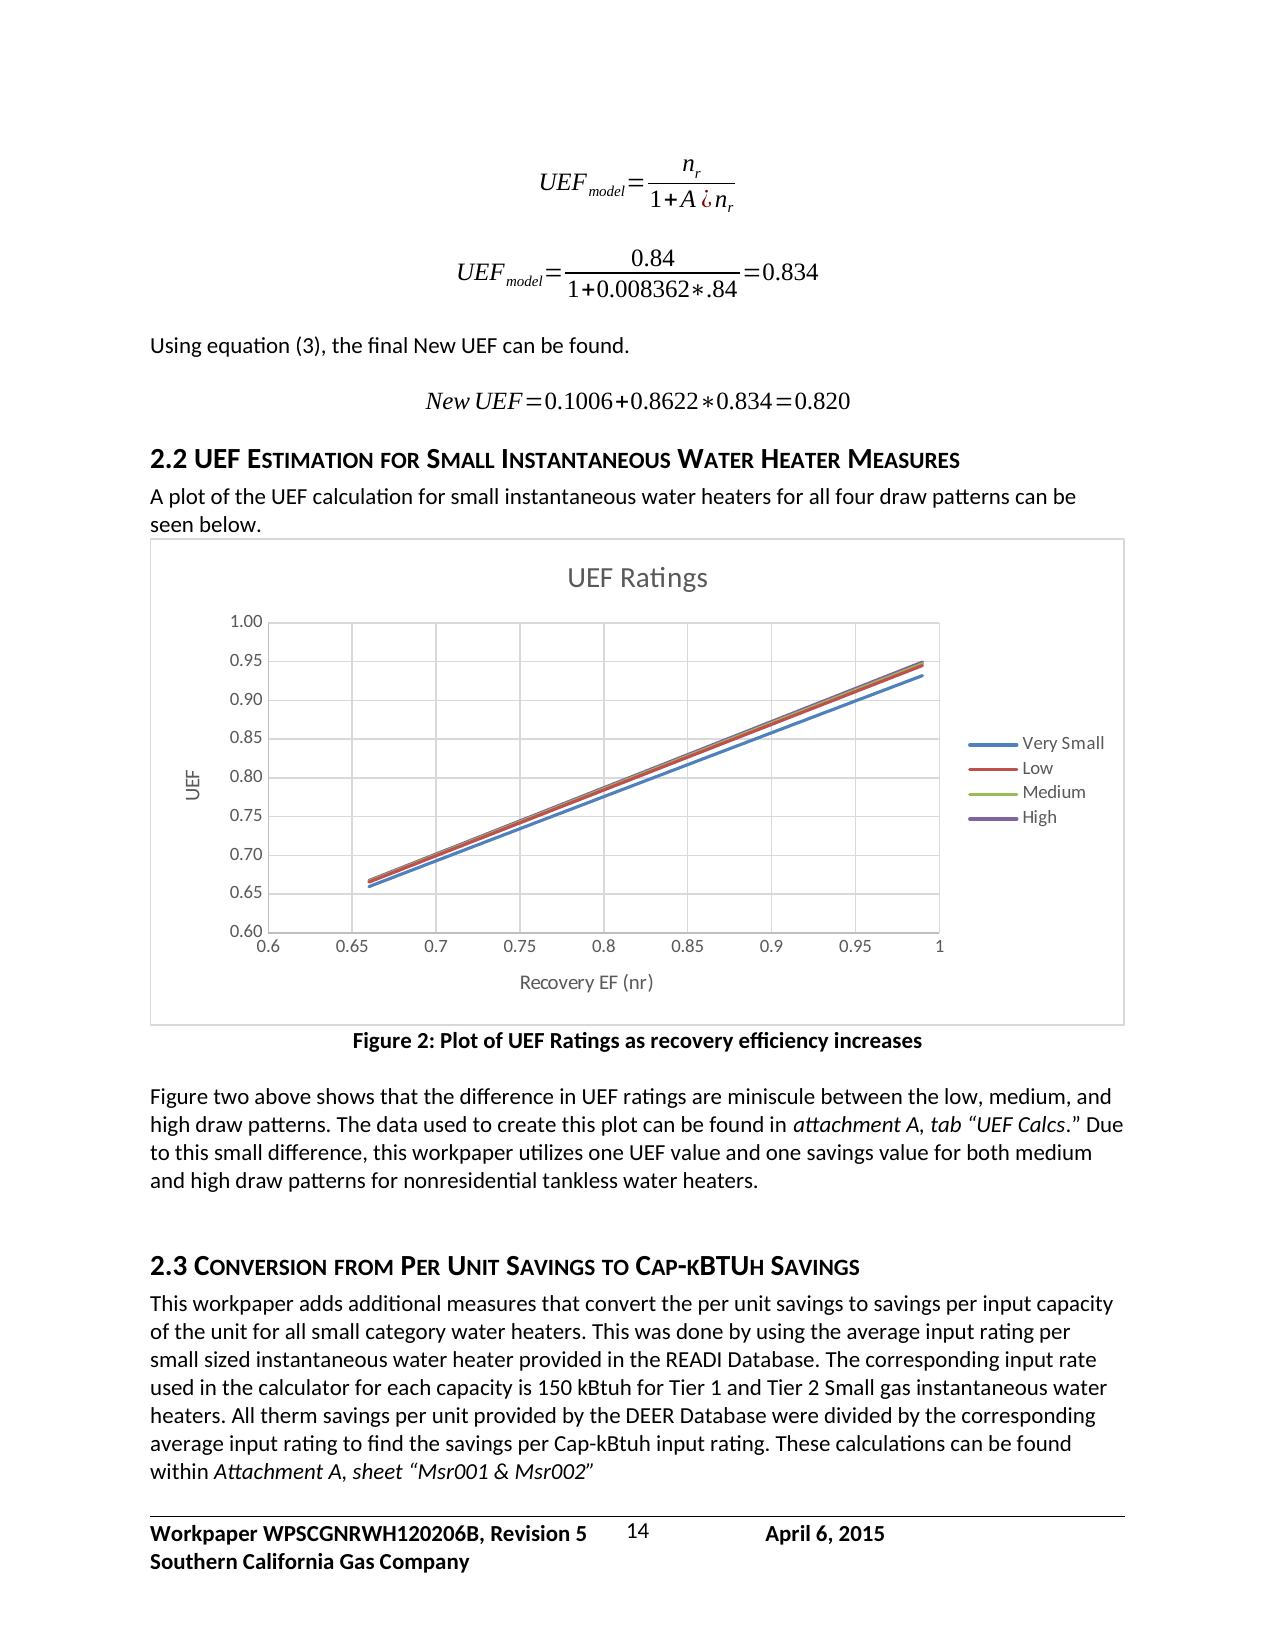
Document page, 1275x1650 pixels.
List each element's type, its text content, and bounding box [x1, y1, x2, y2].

text A plot of the UEF calculation for small instantaneous water heaters for all four draw patterns can be seen below. [150, 482, 1125, 538]
text Using equation (3), the final New UEF can be found. [150, 331, 1125, 359]
text Figure two above shows that the difference in UEF ratings are miniscule between the low, medium, and high draw patterns. The data used to create this plot can be found in attachment A, tab “UEF Calcs.” Due to this small difference, this workpaper utilizes one UEF value and one savings value for both medium and high draw patterns for nonresidential tankless water heaters. [150, 1082, 1125, 1194]
subtitle 2.3 Conversion from Per Unit Savings to Cap-kBTUh Savings [150, 1247, 1125, 1282]
text This workpaper adds additional measures that convert the per unit savings to savings per input capacity of the unit for all small category water heaters. This was done by using the average input rating per small sized instantaneous water heater provided in the READI Database. The corresponding input rate used in the calculator for each capacity is 150 kBtuh for Tier 1 and Tier 2 Small gas instantaneous water heaters. All therm savings per unit provided by the DEER Database were divided by the corresponding average input rating to find the savings per Cap-kBtuh input rating. These calculations can be found within Attachment A, sheet “Msr001 & Msr002” [150, 1289, 1125, 1485]
subtitle 2.2 UEF Estimation for Small Instantaneous Water Heater Measures [150, 440, 1125, 476]
